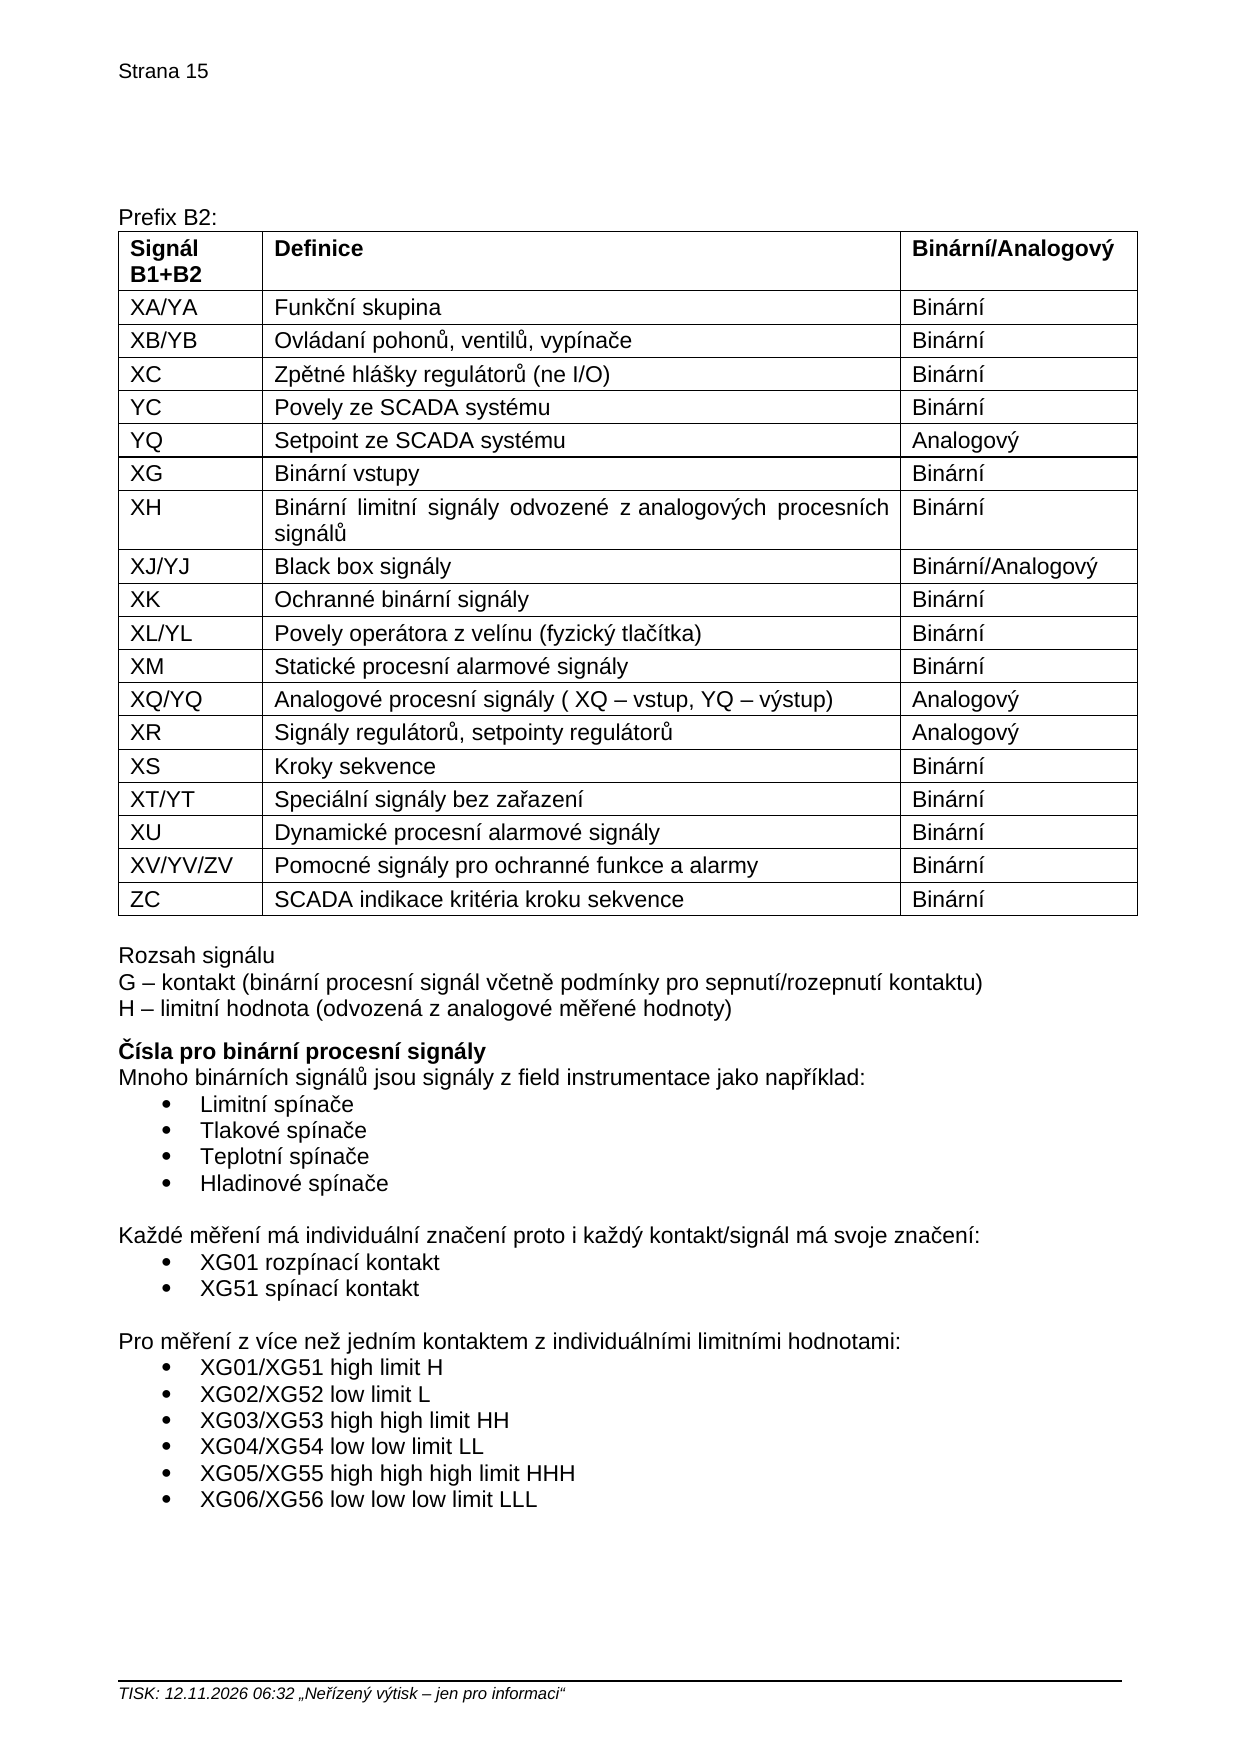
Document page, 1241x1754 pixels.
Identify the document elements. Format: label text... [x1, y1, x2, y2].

table_cell XQ/YQ [119, 683, 262, 715]
table_cell XR [119, 716, 262, 749]
table_cell XG [119, 458, 262, 490]
table_cell Povely operátora z velínu (fyzický tlačítka) [263, 617, 900, 649]
text XG01/XG51 high limit H [162, 1354, 1122, 1381]
table_cell SCADA indikace kritéria kroku sekvence [263, 883, 900, 915]
text G – kontakt (binární procesní signál včetně podmínky pro sepnutí/rozepnutí kontaktu) [118, 968, 1122, 995]
table_header Binární/Analogový [901, 232, 1137, 290]
text Každé měření má individuální značení proto i každý kontakt/signál má svoje značení: [118, 1222, 1122, 1249]
text Rozsah signálu [118, 942, 1122, 968]
table_cell XC [119, 358, 262, 390]
table_cell Pomocné signály pro ochranné funkce a alarmy [263, 849, 900, 882]
table_cell XJ/YJ [119, 550, 262, 582]
table_cell Binární/Analogový [901, 550, 1137, 582]
text Tlakové spínače [162, 1117, 1122, 1143]
table_cell XK [119, 584, 262, 616]
text XG02/XG52 low limit L [162, 1381, 1122, 1407]
text Hladinové spínače [162, 1170, 1122, 1196]
text Teplotní spínače [162, 1143, 1122, 1170]
table_cell Analogový [901, 716, 1137, 749]
table_cell Binární [901, 391, 1137, 423]
text H – limitní hodnota (odvozená z analogové měřené hodnoty) [118, 995, 1122, 1021]
text Pro měření z více než jedním kontaktem z individuálními limitními hodnotami: [118, 1328, 1122, 1354]
table_cell Kroky sekvence [263, 750, 900, 782]
table_cell Funkční skupina [263, 291, 900, 323]
table_cell Binární [901, 325, 1137, 357]
table_cell Ovládaní pohonů, ventilů, vypínače [263, 325, 900, 357]
table_cell Binární [901, 291, 1137, 323]
text XG03/XG53 high high limit HH [162, 1407, 1122, 1433]
table_cell Speciální signály bez zařazení [263, 783, 900, 815]
table_cell XT/YT [119, 783, 262, 815]
table_cell Black box signály [263, 550, 900, 582]
table_cell XM [119, 650, 262, 682]
table_cell ZC [119, 883, 262, 915]
table_cell Binární vstupy [263, 458, 900, 490]
table_cell Binární [901, 584, 1137, 616]
table_cell Zpětné hlášky regulátorů (ne I/O) [263, 358, 900, 390]
table_cell Binární [901, 816, 1137, 848]
table_cell XH [119, 491, 262, 549]
table_header Signál B1+B2 [119, 232, 262, 290]
text Čísla pro binární procesní signály [118, 1038, 1122, 1064]
table_cell Povely ze SCADA systému [263, 391, 900, 423]
table_cell Binární [901, 783, 1137, 815]
text Prefix B2: [118, 204, 1122, 231]
table_cell Binární [901, 650, 1137, 682]
text XG06/XG56 low low low limit LLL [162, 1486, 1122, 1512]
text XG51 spínací kontakt [162, 1275, 1122, 1301]
table_cell Statické procesní alarmové signály [263, 650, 900, 682]
table_cell YQ [119, 424, 262, 456]
table_cell XL/YL [119, 617, 262, 649]
text Limitní spínače [162, 1091, 1122, 1117]
table_cell Signály regulátorů, setpointy regulátorů [263, 716, 900, 749]
table_cell Binární [901, 750, 1137, 782]
table_cell XS [119, 750, 262, 782]
table_cell XB/YB [119, 325, 262, 357]
table_cell Analogový [901, 424, 1137, 456]
table_cell Binární [901, 458, 1137, 490]
text XG05/XG55 high high high limit HHH [162, 1459, 1122, 1486]
table_cell Analogový [901, 683, 1137, 715]
table_cell Binární [901, 883, 1137, 915]
table_cell Setpoint ze SCADA systému [263, 424, 900, 456]
table_cell YC [119, 391, 262, 423]
text XG04/XG54 low low limit LL [162, 1433, 1122, 1459]
table_cell XU [119, 816, 262, 848]
table_cell XA/YA [119, 291, 262, 323]
table_cell XV/YV/ZV [119, 849, 262, 882]
table_header Definice [263, 232, 900, 290]
table_cell Ochranné binární signály [263, 584, 900, 616]
table_cell Binární [901, 491, 1137, 549]
table_cell Binární [901, 617, 1137, 649]
table_cell Dynamické procesní alarmové signály [263, 816, 900, 848]
table_cell Binární limitní signály odvozené z analogových procesních signálů [263, 491, 900, 549]
text XG01 rozpínací kontakt [162, 1249, 1122, 1275]
text Mnoho binárních signálů jsou signály z field instrumentace jako například: [118, 1064, 1122, 1091]
table_cell Binární [901, 849, 1137, 882]
table_cell Analogové procesní signály ( XQ – vstup, YQ – výstup) [263, 683, 900, 715]
table_cell Binární [901, 358, 1137, 390]
